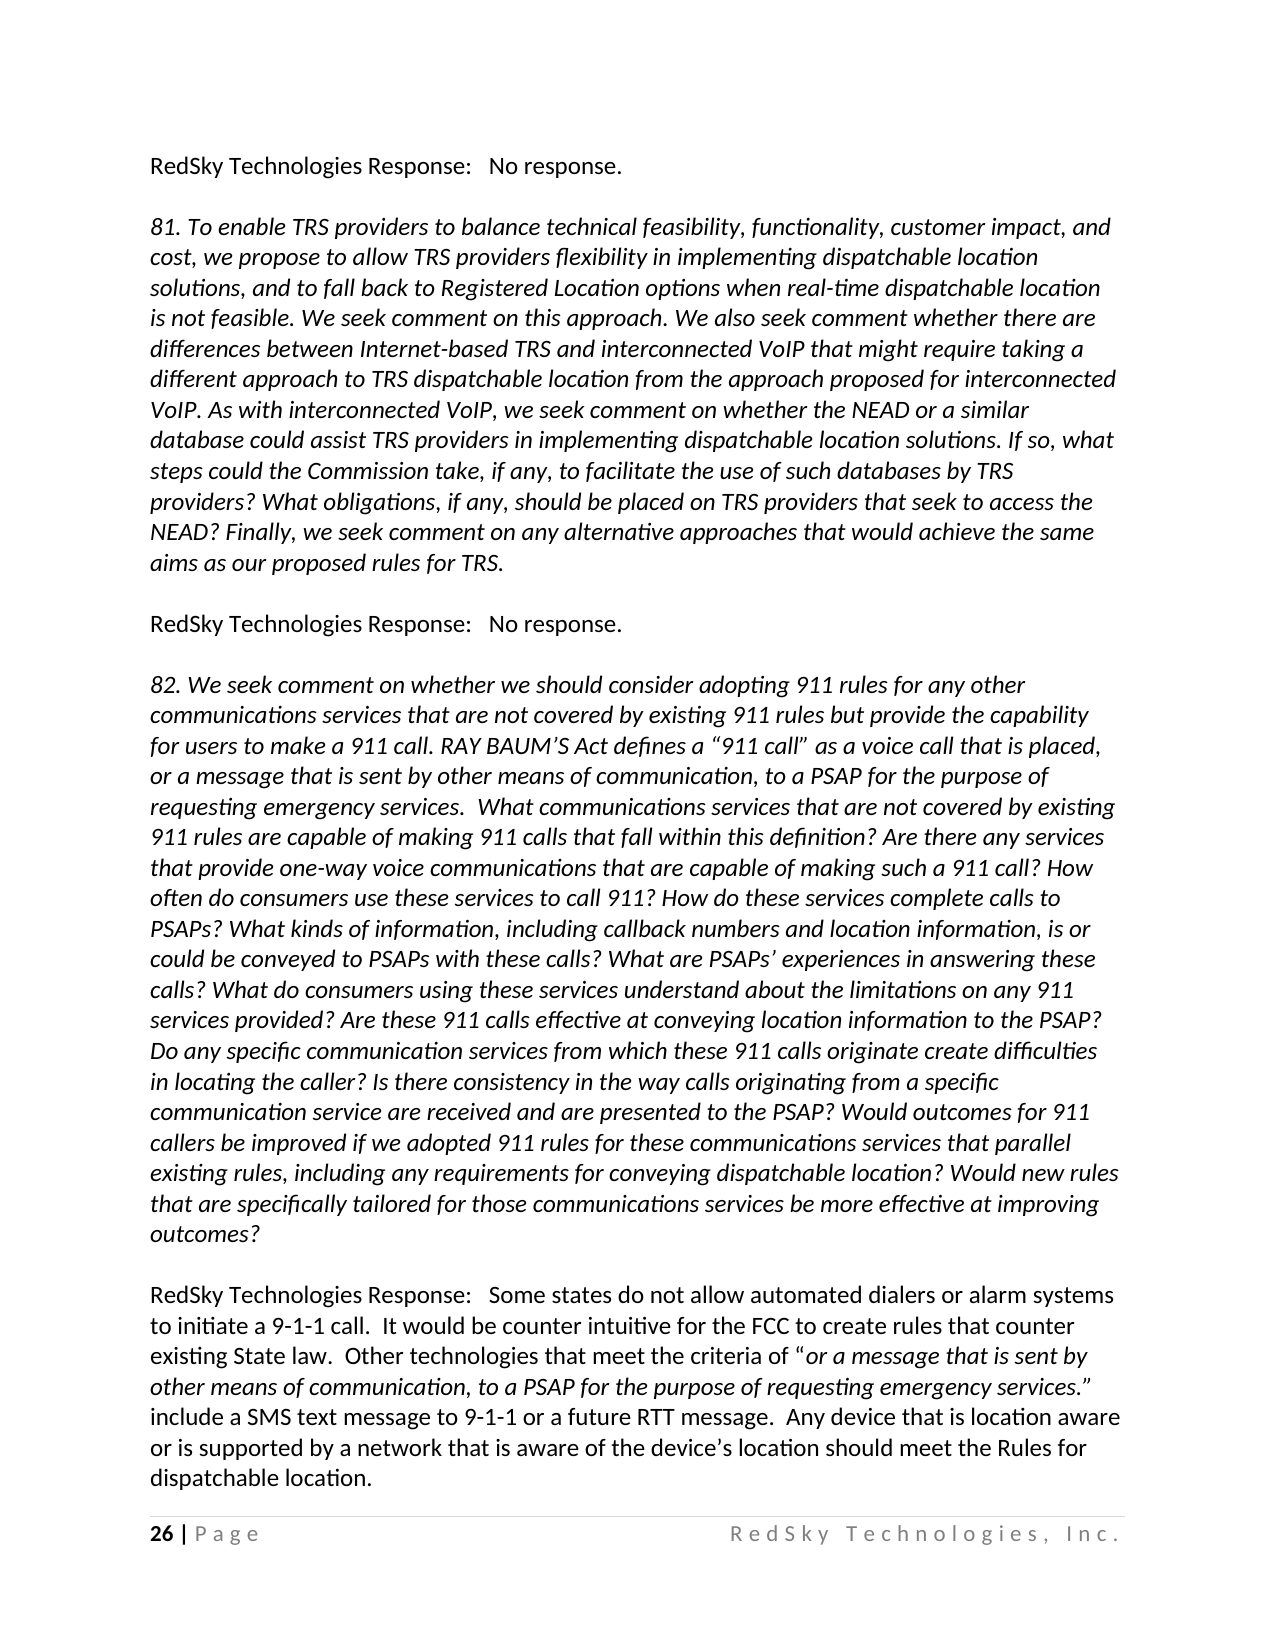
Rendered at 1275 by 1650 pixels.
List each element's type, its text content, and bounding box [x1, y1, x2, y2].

text 82. We seek comment on whether we should consider adopting 911 rules for any other communications services that are not covered by existing 911 rules but provide the capability for users to make a 911 call. RAY BAUM’S Act defines a “911 call” as a voice call that is placed, or a message that is sent by other means of communication, to a PSAP for the purpose of requesting emergency services. What communications services that are not covered by existing 911 rules are capable of making 911 calls that fall within this definition? Are there any services that provide one-way voice communications that are capable of making such a 911 call? How often do consumers use these services to call 911? How do these services complete calls to PSAPs? What kinds of information, including callback numbers and location information, is or could be conveyed to PSAPs with these calls? What are PSAPs’ experiences in answering these calls? What do consumers using these services understand about the limitations on any 911 services provided? Are these 911 calls effective at conveying location information to the PSAP? Do any specific communication services from which these 911 calls originate create difficulties in locating the caller? Is there consistency in the way calls originating from a specific communication service are received and are presented to the PSAP? Would outcomes for 911 callers be improved if we adopted 911 rules for these communications services that parallel existing rules, including any requirements for conveying dispatchable location? Would new rules that are specifically tailored for those communications services be more effective at improving outcomes? [150, 669, 1125, 1249]
text RedSky Technologies Response: No response. [150, 608, 1125, 638]
text RedSky Technologies Response: No response. [150, 150, 1125, 181]
text RedSky Technologies Response: Some states do not allow automated dialers or alarm systems to initiate a 9-1-1 call. It would be counter intuitive for the FCC to create rules that counter existing State law. Other technologies that meet the criteria of “or a message that is sent by other means of communication, to a PSAP for the purpose of requesting emergency services.” include a SMS text message to 9-1-1 or a future RTT message. Any device that is location aware or is supported by a network that is aware of the device’s location should meet the Rules for dispatchable location. [150, 1279, 1125, 1493]
text 81. To enable TRS providers to balance technical feasibility, functionality, customer impact, and cost, we propose to allow TRS providers flexibility in implementing dispatchable location solutions, and to fall back to Registered Location options when real-time dispatchable location is not feasible. We seek comment on this approach. We also seek comment whether there are differences between Internet-based TRS and interconnected VoIP that might require taking a different approach to TRS dispatchable location from the approach proposed for interconnected VoIP. As with interconnected VoIP, we seek comment on whether the NEAD or a similar database could assist TRS providers in implementing dispatchable location solutions. If so, what steps could the Commission take, if any, to facilitate the use of such databases by TRS providers? What obligations, if any, should be placed on TRS providers that seek to access the NEAD? Finally, we seek comment on any alternative approaches that would achieve the same aims as our proposed rules for TRS. [150, 211, 1125, 577]
